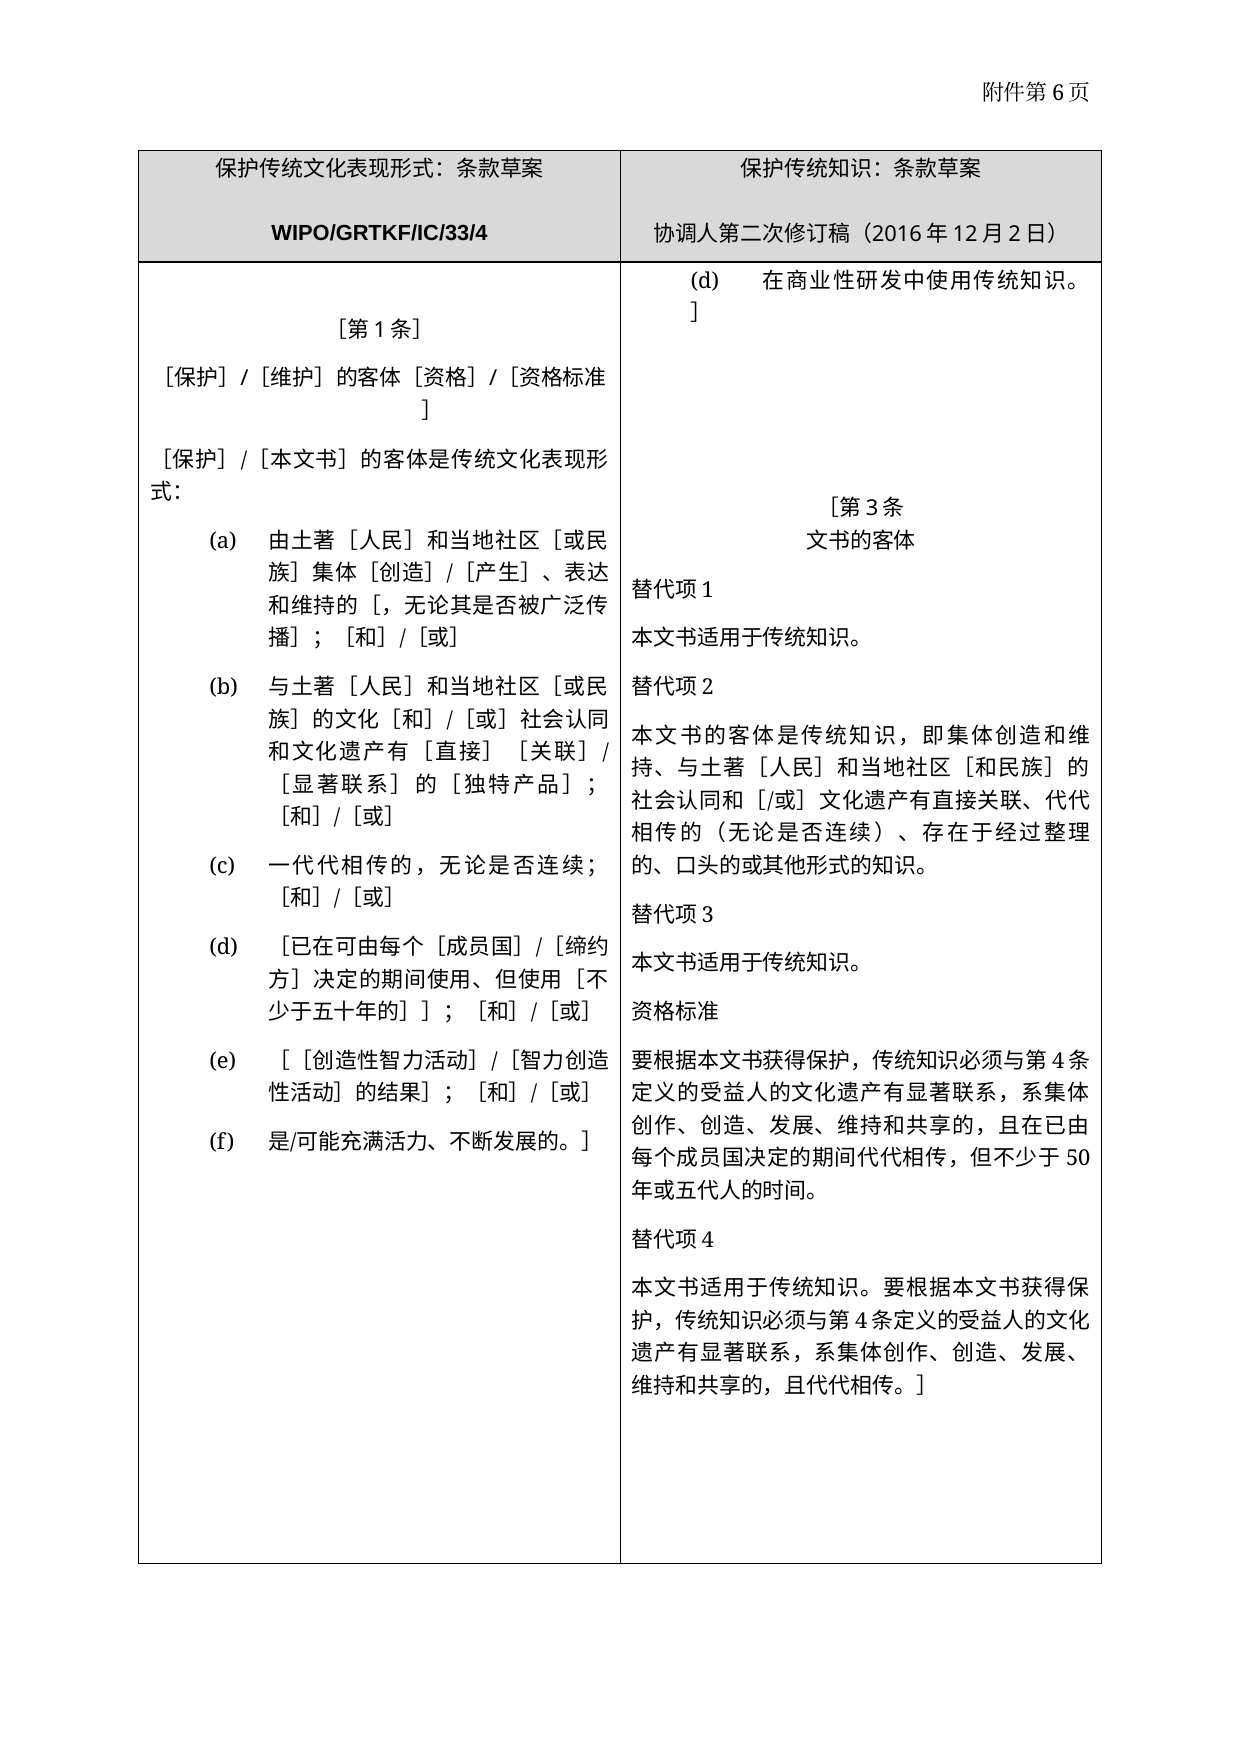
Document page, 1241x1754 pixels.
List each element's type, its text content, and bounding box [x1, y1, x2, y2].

table_header 保护传统文化表现形式：条款草案 WIPO/GRTKF/IC/33/4 [139, 151, 620, 261]
table_header 保护传统知识：条款草案 协调人第二次修订稿（2016年12月2日） [621, 151, 1101, 261]
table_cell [139, 263, 620, 1562]
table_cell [621, 263, 1101, 1562]
